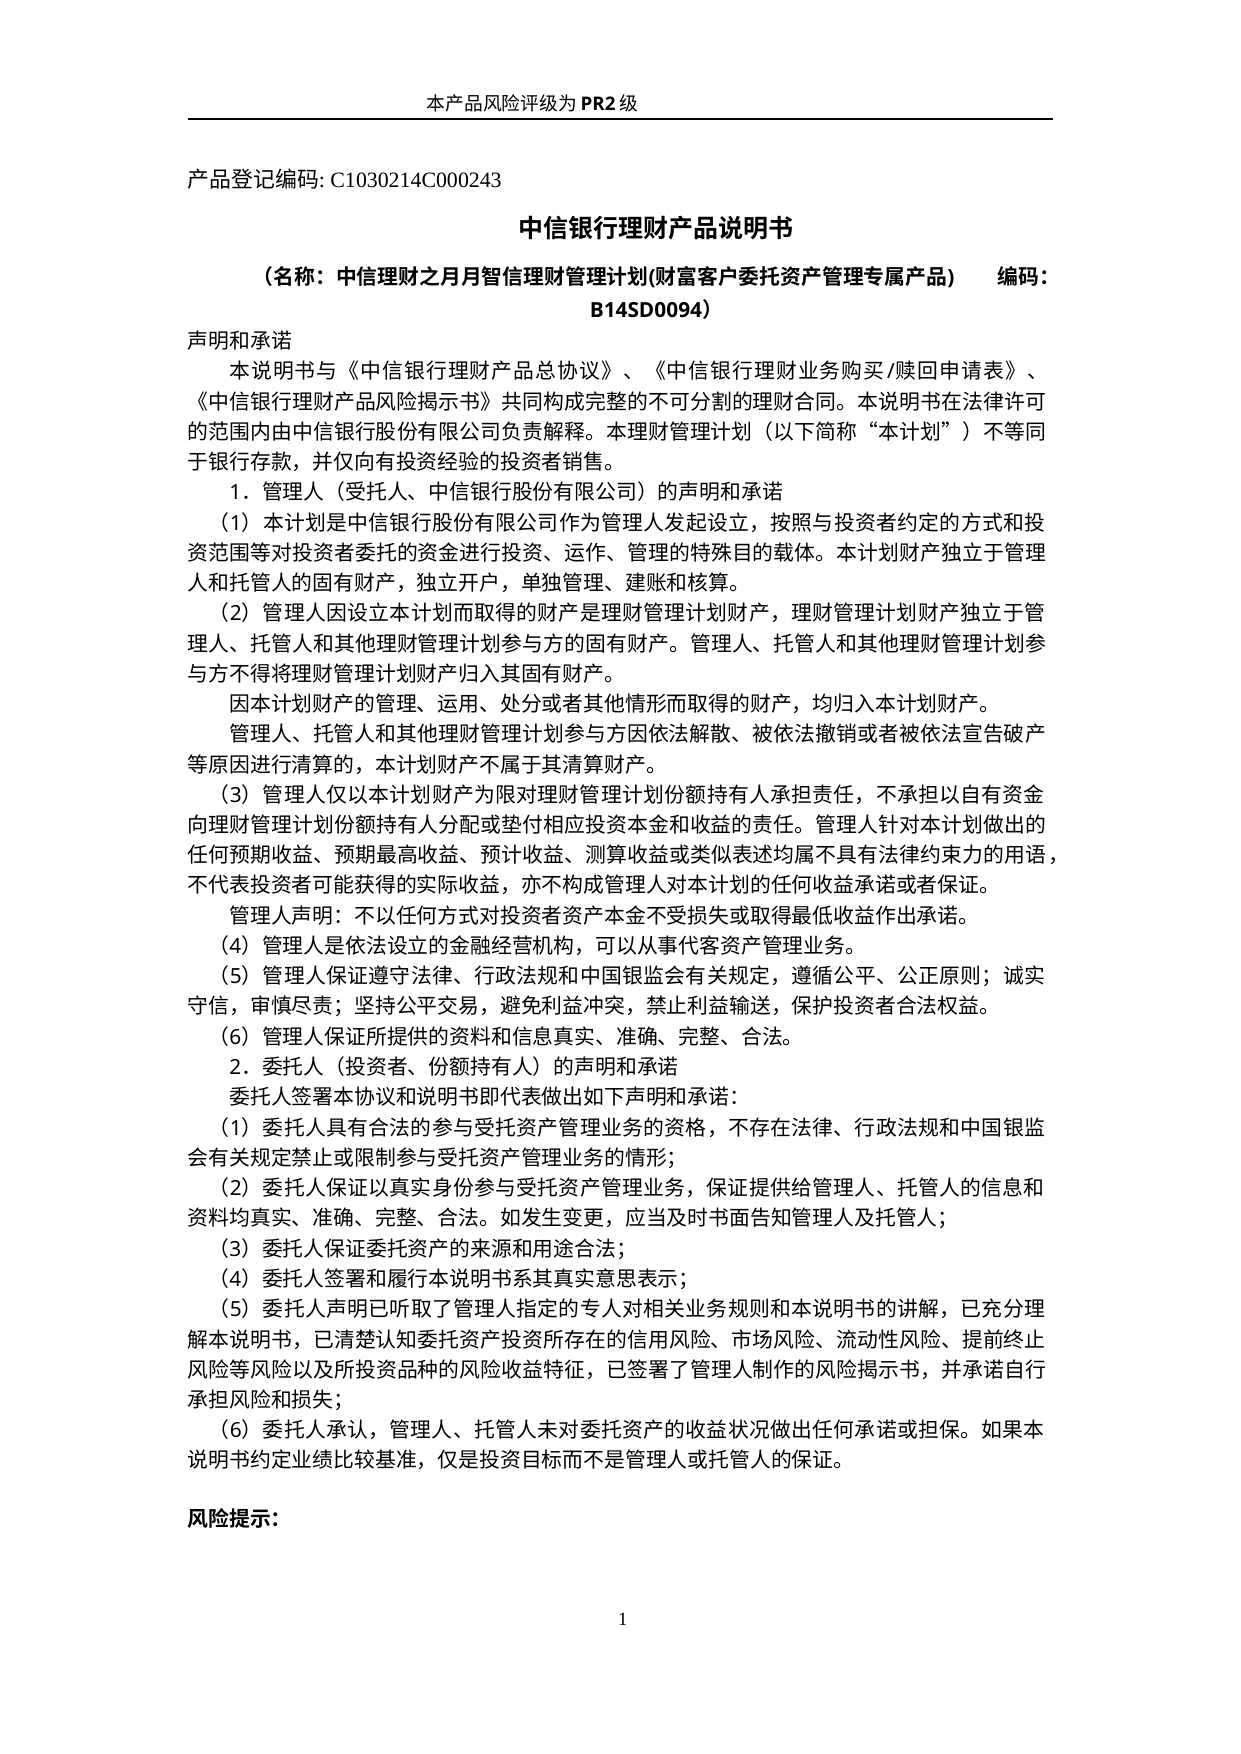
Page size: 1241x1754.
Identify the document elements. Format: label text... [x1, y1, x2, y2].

text 委托人签署本协议和说明书即代表做出如下声明和承诺： [187, 1081, 1048, 1111]
text （5）委托人声明已听取了管理人指定的专人对相关业务规则和本说明书的讲解，已充分理解本说明书，已清楚认知委托资产投资所存在的信用风险、市场风险、流动性风险、提前终止风险等风险以及所投资品种的风险收益特征，已签署了管理人制作的风险揭示书，并承诺自行承担风险和损失； [187, 1292, 1048, 1413]
text （5）管理人保证遵守法律、行政法规和中国银监会有关规定，遵循公平、公正原则；诚实守信，审慎尽责；坚持公平交易，避免利益冲突，禁止利益输送，保护投资者合法权益。 [187, 959, 1048, 1020]
text （名称：中信理财之月月智信理财管理计划(财富客户委托资产管理专属产品) 编码：B14SD0094） [187, 259, 1125, 324]
text （2）委托人保证以真实身份参与受托资产管理业务，保证提供给管理人、托管人的信息和资料均真实、准确、完整、合法。如发生变更，应当及时书面告知管理人及托管人； [187, 1171, 1048, 1232]
text 声明和承诺 [187, 324, 1048, 355]
text （6）管理人保证所提供的资料和信息真实、准确、完整、合法。 [187, 1020, 1048, 1050]
text 2．委托人（投资者、份额持有人）的声明和承诺 [187, 1050, 1048, 1081]
text 风险提示： [187, 1502, 1048, 1533]
text （4）委托人签署和履行本说明书系其真实意思表示； [187, 1262, 1048, 1292]
text （3）管理人仅以本计划财产为限对理财管理计划份额持有人承担责任，不承担以自有资金向理财管理计划份额持有人分配或垫付相应投资本金和收益的责任。管理人针对本计划做出的任何预期收益、预期最高收益、预计收益、测算收益或类似表述均属不具有法律约束力的用语，不代表投资者可能获得的实际收益，亦不构成管理人对本计划的任何收益承诺或者保证。 [187, 778, 1048, 899]
text 管理人、托管人和其他理财管理计划参与方因依法解散、被依法撤销或者被依法宣告破产等原因进行清算的，本计划财产不属于其清算财产。 [187, 718, 1048, 778]
text （3）委托人保证委托资产的来源和用途合法； [187, 1232, 1048, 1262]
text 中信银行理财产品说明书 [187, 194, 1125, 259]
text （4）管理人是依法设立的金融经营机构，可以从事代客资产管理业务。 [187, 929, 1048, 959]
text （6）委托人承认，管理人、托管人未对委托资产的收益状况做出任何承诺或担保。如果本说明书约定业绩比较基准，仅是投资目标而不是管理人或托管人的保证。 [187, 1413, 1048, 1474]
text （1）本计划是中信银行股份有限公司作为管理人发起设立，按照与投资者约定的方式和投资范围等对投资者委托的资金进行投资、运作、管理的特殊目的载体。本计划财产独立于管理人和托管人的固有财产，独立开户，单独管理、建账和核算。 [187, 506, 1048, 597]
text 管理人声明：不以任何方式对投资者资产本金不受损失或取得最低收益作出承诺。 [187, 899, 1048, 929]
text 本说明书与《中信银行理财产品总协议》、《中信银行理财业务购买/赎回申请表》、《中信银行理财产品风险揭示书》共同构成完整的不可分割的理财合同。本说明书在法律许可的范围内由中信银行股份有限公司负责解释。本理财管理计划（以下简称“本计划”）不等同于银行存款，并仅向有投资经验的投资者销售。 [187, 355, 1048, 476]
text （2）管理人因设立本计划而取得的财产是理财管理计划财产，理财管理计划财产独立于管理人、托管人和其他理财管理计划参与方的固有财产。管理人、托管人和其他理财管理计划参与方不得将理财管理计划财产归入其固有财产。 [187, 597, 1048, 687]
text 因本计划财产的管理、运用、处分或者其他情形而取得的财产，均归入本计划财产。 [187, 687, 1048, 718]
text （1）委托人具有合法的参与受托资产管理业务的资格，不存在法律、行政法规和中国银监会有关规定禁止或限制参与受托资产管理业务的情形； [187, 1111, 1048, 1171]
text 1．管理人（受托人、中信银行股份有限公司）的声明和承诺 [187, 476, 1048, 506]
text 产品登记编码: C1030214C000243 [187, 162, 1125, 194]
